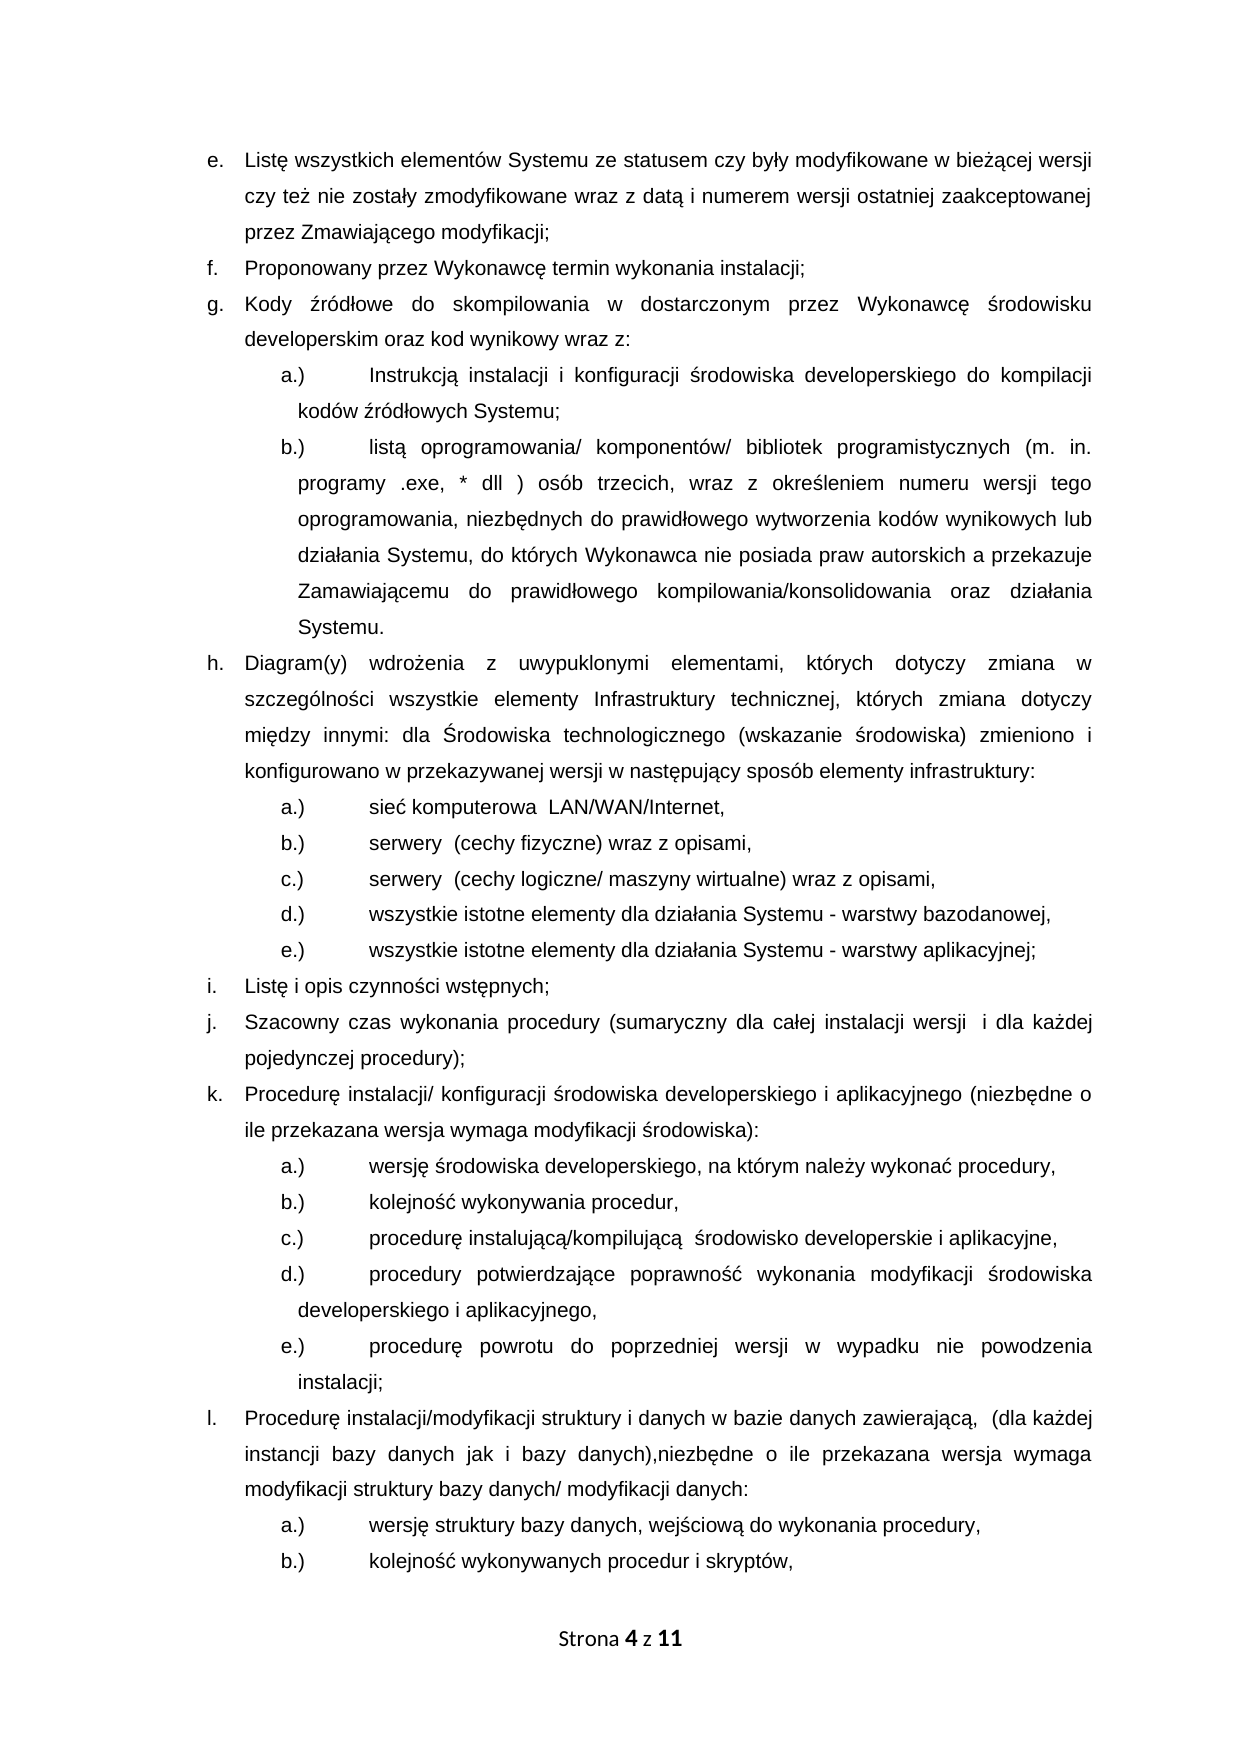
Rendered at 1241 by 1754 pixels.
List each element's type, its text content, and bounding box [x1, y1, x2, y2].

list Procedurę instalacji/ konfiguracji środowiska developerskiego i aplikacyjnego (niezbędne o ile przekazana wersja wymaga modyfikacji środowiska): [207, 1082, 1093, 1142]
list listą oprogramowania/ komponentów/ bibliotek programistycznych (m. in. programy .exe, * dll ) osób trzecich, wraz z określeniem numeru wersji tego oprogramowania, niezbędnych do prawidłowego wytworzenia kodów wynikowych lub działania Systemu, do których Wykonawca nie posiada praw autorskich a przekazuje Zamawiającemu do prawidłowego kompilowania/konsolidowania oraz działania Systemu. [281, 435, 1093, 639]
list sieć komputerowa LAN/WAN/Internet, [281, 794, 1093, 818]
list wersję środowiska developerskiego, na którym należy wykonać procedury, [281, 1154, 1093, 1178]
list Instrukcją instalacji i konfiguracji środowiska developerskiego do kompilacji kodów źródłowych Systemu; [281, 363, 1093, 423]
list Listę wszystkich elementów Systemu ze statusem czy były modyfikowane w bieżącej wersji czy też nie zostały zmodyfikowane wraz z datą i numerem wersji ostatniej zaakceptowanej przez Zmawiającego modyfikacji; [207, 148, 1093, 243]
list Diagram(y) wdrożenia z uwypuklonymi elementami, których dotyczy zmiana w szczególności wszystkie elementy Infrastruktury technicznej, których zmiana dotyczy między innymi: dla Środowiska technologicznego (wskazanie środowiska) zmieniono i konfigurowano w przekazywanej wersji w następujący sposób elementy infrastruktury: [207, 651, 1093, 782]
list Proponowany przez Wykonawcę termin wykonania instalacji; [207, 255, 1093, 279]
list Procedurę instalacji/modyfikacji struktury i danych w bazie danych zawierającą, (dla każdej instancji bazy danych jak i bazy danych),niezbędne o ile przekazana wersja wymaga modyfikacji struktury bazy danych/ modyfikacji danych: [207, 1405, 1093, 1501]
list procedurę instalującą/kompilującą środowisko developerskie i aplikacyjne, [281, 1226, 1093, 1250]
list Szacowny czas wykonania procedury (sumaryczny dla całej instalacji wersji i dla każdej pojedynczej procedury); [207, 1010, 1093, 1070]
list wersję struktury bazy danych, wejściową do wykonania procedury, [281, 1513, 1093, 1537]
list kolejność wykonywanych procedur i skryptów, [281, 1549, 1093, 1573]
list wszystkie istotne elementy dla działania Systemu - warstwy aplikacyjnej; [281, 938, 1093, 962]
list wszystkie istotne elementy dla działania Systemu - warstwy bazodanowej, [281, 902, 1093, 926]
list procedurę powrotu do poprzedniej wersji w wypadku nie powodzenia instalacji; [281, 1333, 1093, 1393]
list kolejność wykonywania procedur, [281, 1190, 1093, 1214]
list Kody źródłowe do skompilowania w dostarczonym przez Wykonawcę środowisku developerskim oraz kod wynikowy wraz z: [207, 291, 1093, 351]
list Listę i opis czynności wstępnych; [207, 974, 1093, 998]
list serwery (cechy logiczne/ maszyny wirtualne) wraz z opisami, [281, 866, 1093, 890]
list serwery (cechy fizyczne) wraz z opisami, [281, 830, 1093, 854]
list procedury potwierdzające poprawność wykonania modyfikacji środowiska developerskiego i aplikacyjnego, [281, 1262, 1093, 1322]
